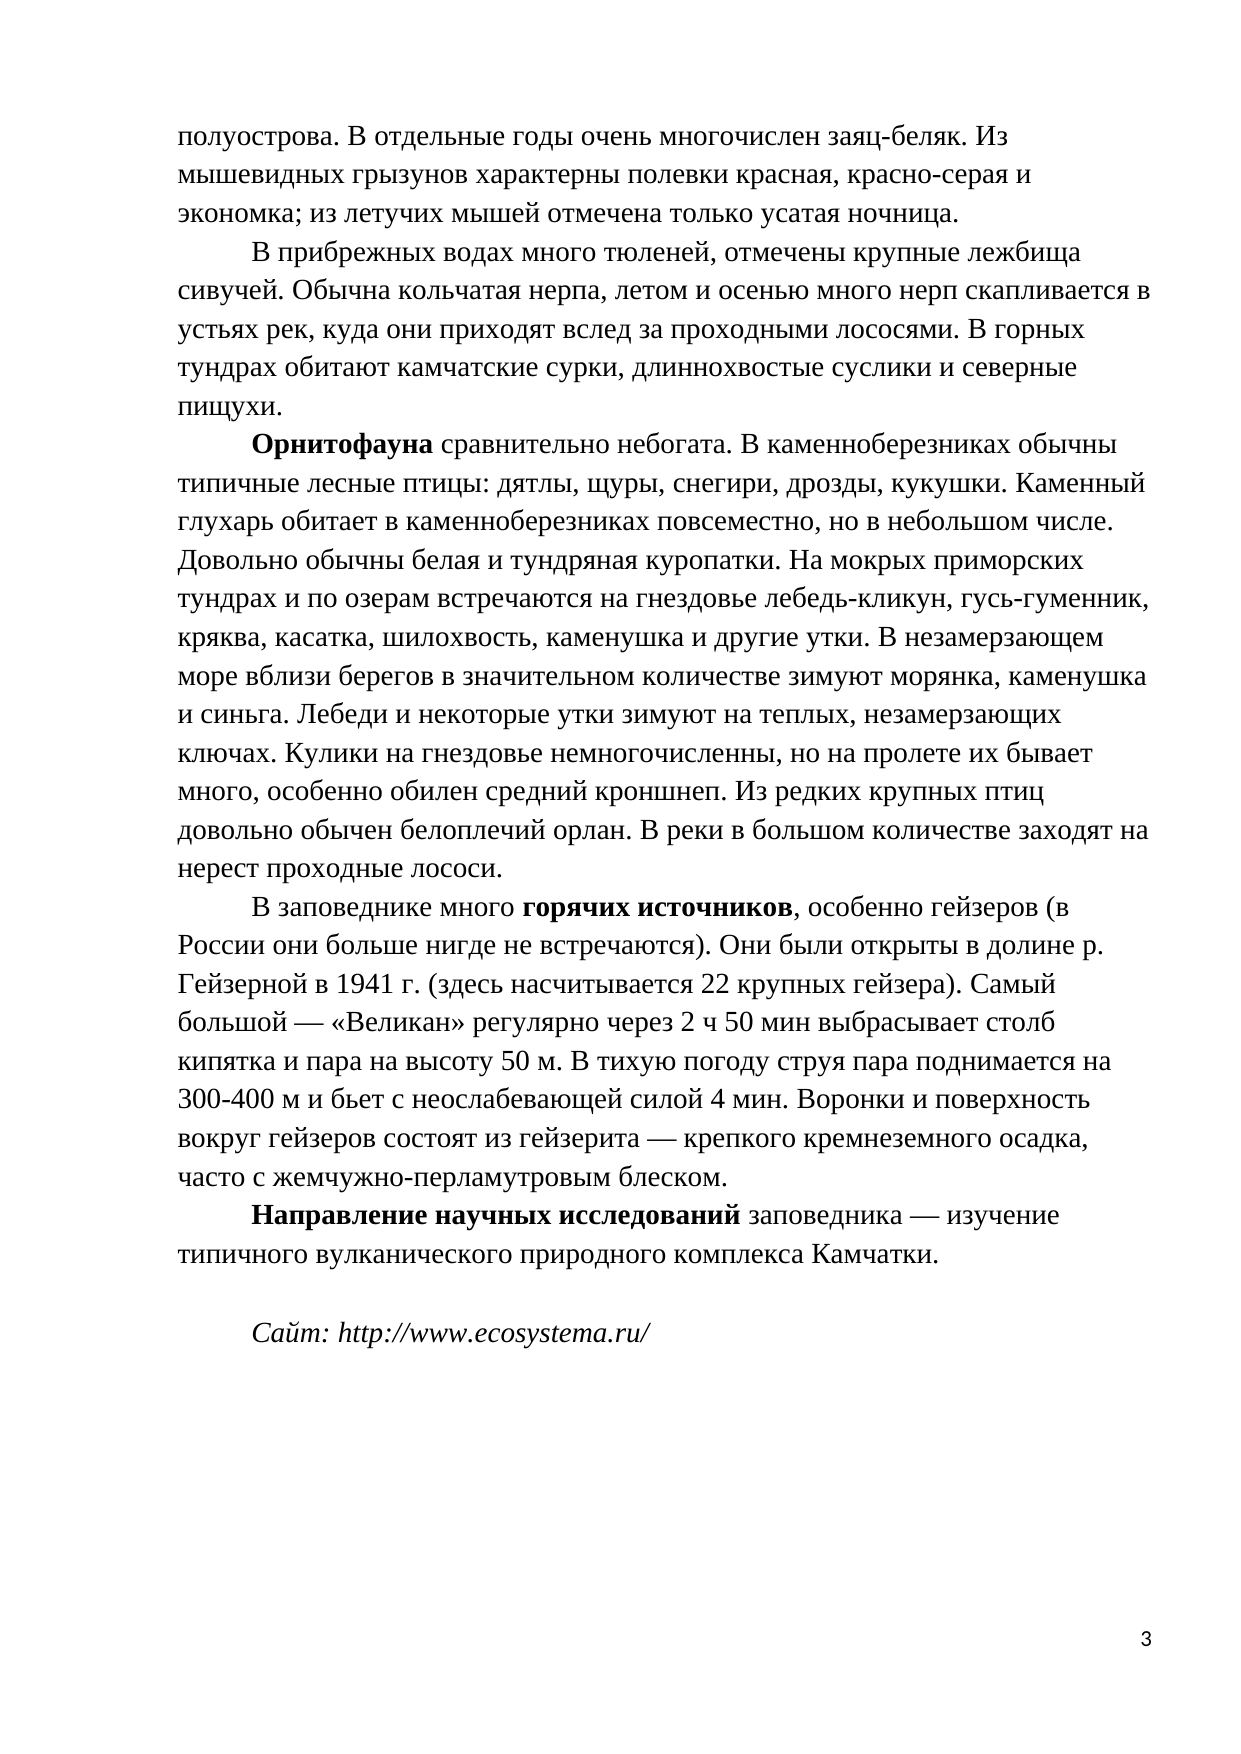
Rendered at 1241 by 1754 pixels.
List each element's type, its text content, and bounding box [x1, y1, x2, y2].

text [177, 118, 1152, 229]
text Направление научных исследований заповедника — изучение типичного вулканического природного комплекса Камчатки. [177, 1197, 1152, 1269]
text В заповеднике много горячих источников, особенно гейзеров (в России они больше нигде не встречаются). Они были открыты в долине р. Гейзерной в 1941 г. (здесь насчитывается 22 крупных гейзера). Самый большой — «Великан» регулярно через 2 ч 50 мин выбрасывает столб кипятка и пара на высоту 50 м. В тихую погоду струя пара поднимается на 300-400 м и бьет с неослабевающей силой 4 мин. Воронки и поверхность вокруг гейзеров состоят из гейзерита — крепкого кремнеземного осадка, часто с жемчужно-перламутровым блеском. [177, 889, 1152, 1192]
text Сайт: http://www.ecosystema.ru/ [177, 1315, 1152, 1349]
text Орнитофауна сравнительно небогата. В каменноберезниках обычны типичные лесные птицы: дятлы, щуры, снегири, дрозды, кукушки. Каменный глухарь обитает в каменноберезниках повсеместно, но в небольшом числе. Довольно обычны белая и тундряная куропатки. На мокрых приморских тундрах и по озерам встречаются на гнездовье лебедь-кликун, гусь-гуменник, кряква, касатка, шилохвость, каменушка и другие утки. В незамерзающем море вблизи берегов в значительном количестве зимуют морянка, каменушка и синьга. Лебеди и некоторые утки зимуют на теплых, незамерзающих ключах. Кулики на гнездовье немногочисленны, но на пролете их бывает много, особенно обилен средний кроншнеп. Из редких крупных птиц довольно обычен белоплечий орлан. В реки в большом количестве заходят на нерест проходные лососи. [177, 426, 1152, 884]
text В прибрежных водах много тюленей, отмечены крупные лежбища сивучей. Обычна кольчатая нерпа, летом и осенью много нерп скапливается в устьях рек, куда они приходят вслед за проходными лососями. В горных тундрах обитают камчатские сурки, длиннохвостые суслики и северные пищухи. [177, 234, 1152, 421]
